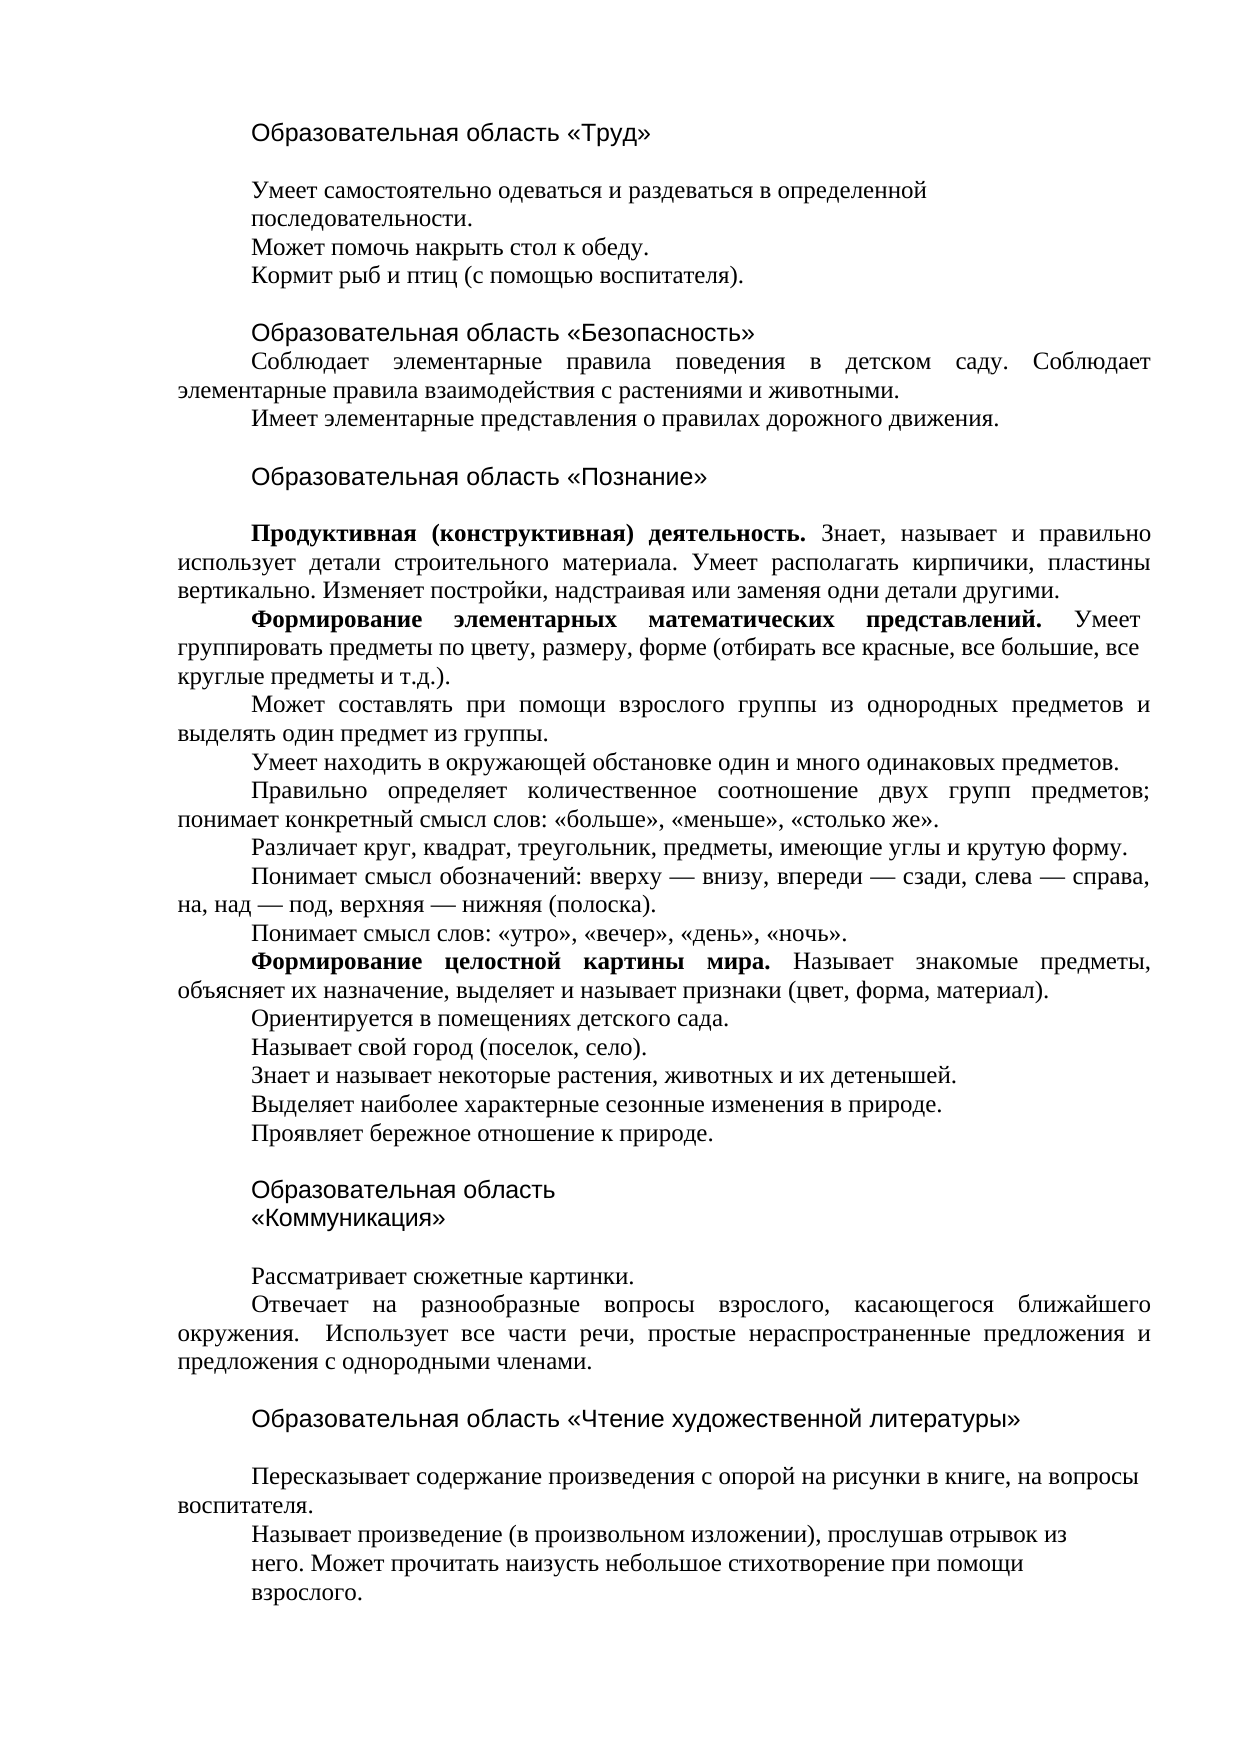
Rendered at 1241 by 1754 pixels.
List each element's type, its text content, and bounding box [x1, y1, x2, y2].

text Знает и называет некоторые растения, животных и их детенышей. [251, 1061, 1152, 1089]
text Ориентируется в помещениях детского сада. [251, 1004, 1152, 1032]
text Отвечает на разнообразные вопросы взрослого, касающегося ближайшего окружения. Использует все части речи, простые нераспространенные предложения и предложения с однородными членами. [177, 1290, 1152, 1375]
text Образовательная область «Чтение художественной литературы» [177, 1404, 1152, 1433]
text Понимает смысл обозначений: вверху — внизу, впереди — сзади, слева — справа, на, над — под, верхняя — нижняя (полоска). [177, 861, 1151, 918]
text Понимает смысл слов: «утро», «вечер», «день», «ночь». [251, 918, 1152, 947]
text Правильно определяет количественное соотношение двух групп предметов; понимает конкретный смысл слов: «больше», «меньше», «столько же». [177, 776, 1151, 833]
text Образовательная область «Безопасность» [251, 318, 1152, 347]
text Формирование целостной картины мира. Называет знакомые предметы, объясняет их назначение, выделяет и называет признаки (цвет, форма, материал). [177, 947, 1151, 1004]
text Имеет элементарные представления о правилах дорожного движения. [251, 404, 1152, 432]
text Соблюдает элементарные правила поведения в детском саду. Соблюдает элементарные правила взаимодействия с растениями и животными. [177, 347, 1152, 404]
text Может помочь накрыть стол к обеду. [251, 232, 1152, 261]
text Называет свой город (поселок, село). [251, 1032, 1152, 1061]
text Может составлять при помощи взрослого группы из однородных предметов и выделять один предмет из группы. [177, 690, 1151, 747]
text Рассматривает сюжетные картинки. [251, 1262, 752, 1290]
text Различает круг, квадрат, треугольник, предметы, имеющие углы и крутую форму. [251, 833, 1152, 861]
text Умеет самостоятельно одеваться и раздеваться в определенной последовательности. [251, 175, 1152, 232]
text Пересказывает содержание произведения с опорой на рисунки в книге, на вопросы воспитателя. [177, 1462, 1152, 1519]
text Образовательная область «Труд» [251, 118, 1152, 147]
text Называет произведение (в произвольном изложении), прослушав отрывок из него. Может прочитать наизусть небольшое стихотворение при помощи взрослого. [251, 1519, 1102, 1606]
text Кормит рыб и птиц (с помощью воспитателя). [251, 261, 1152, 289]
text Проявляет бережное отношение к природе. [251, 1118, 1152, 1147]
text Образовательная область «Познание» [251, 461, 1152, 490]
text Выделяет наиболее характерные сезонные изменения в природе. [251, 1089, 1152, 1118]
text Образовательная область «Коммуникация» [251, 1176, 752, 1232]
text Формирование элементарных математических представлений. Умеет группировать предметы по цвету, размеру, форме (отбирать все красные, все большие, все круглые предметы и т.д.). [177, 604, 1140, 690]
text Продуктивная (конструктивная) деятельность. Знает, называет и правильно использует детали строительного материала. Умеет располагать кирпичики, пластины вертикально. Изменяет постройки, надстраивая или заменяя одни детали другими. [177, 519, 1152, 604]
text Умеет находить в окружающей обстановке один и много одинаковых предметов. [251, 747, 1152, 776]
